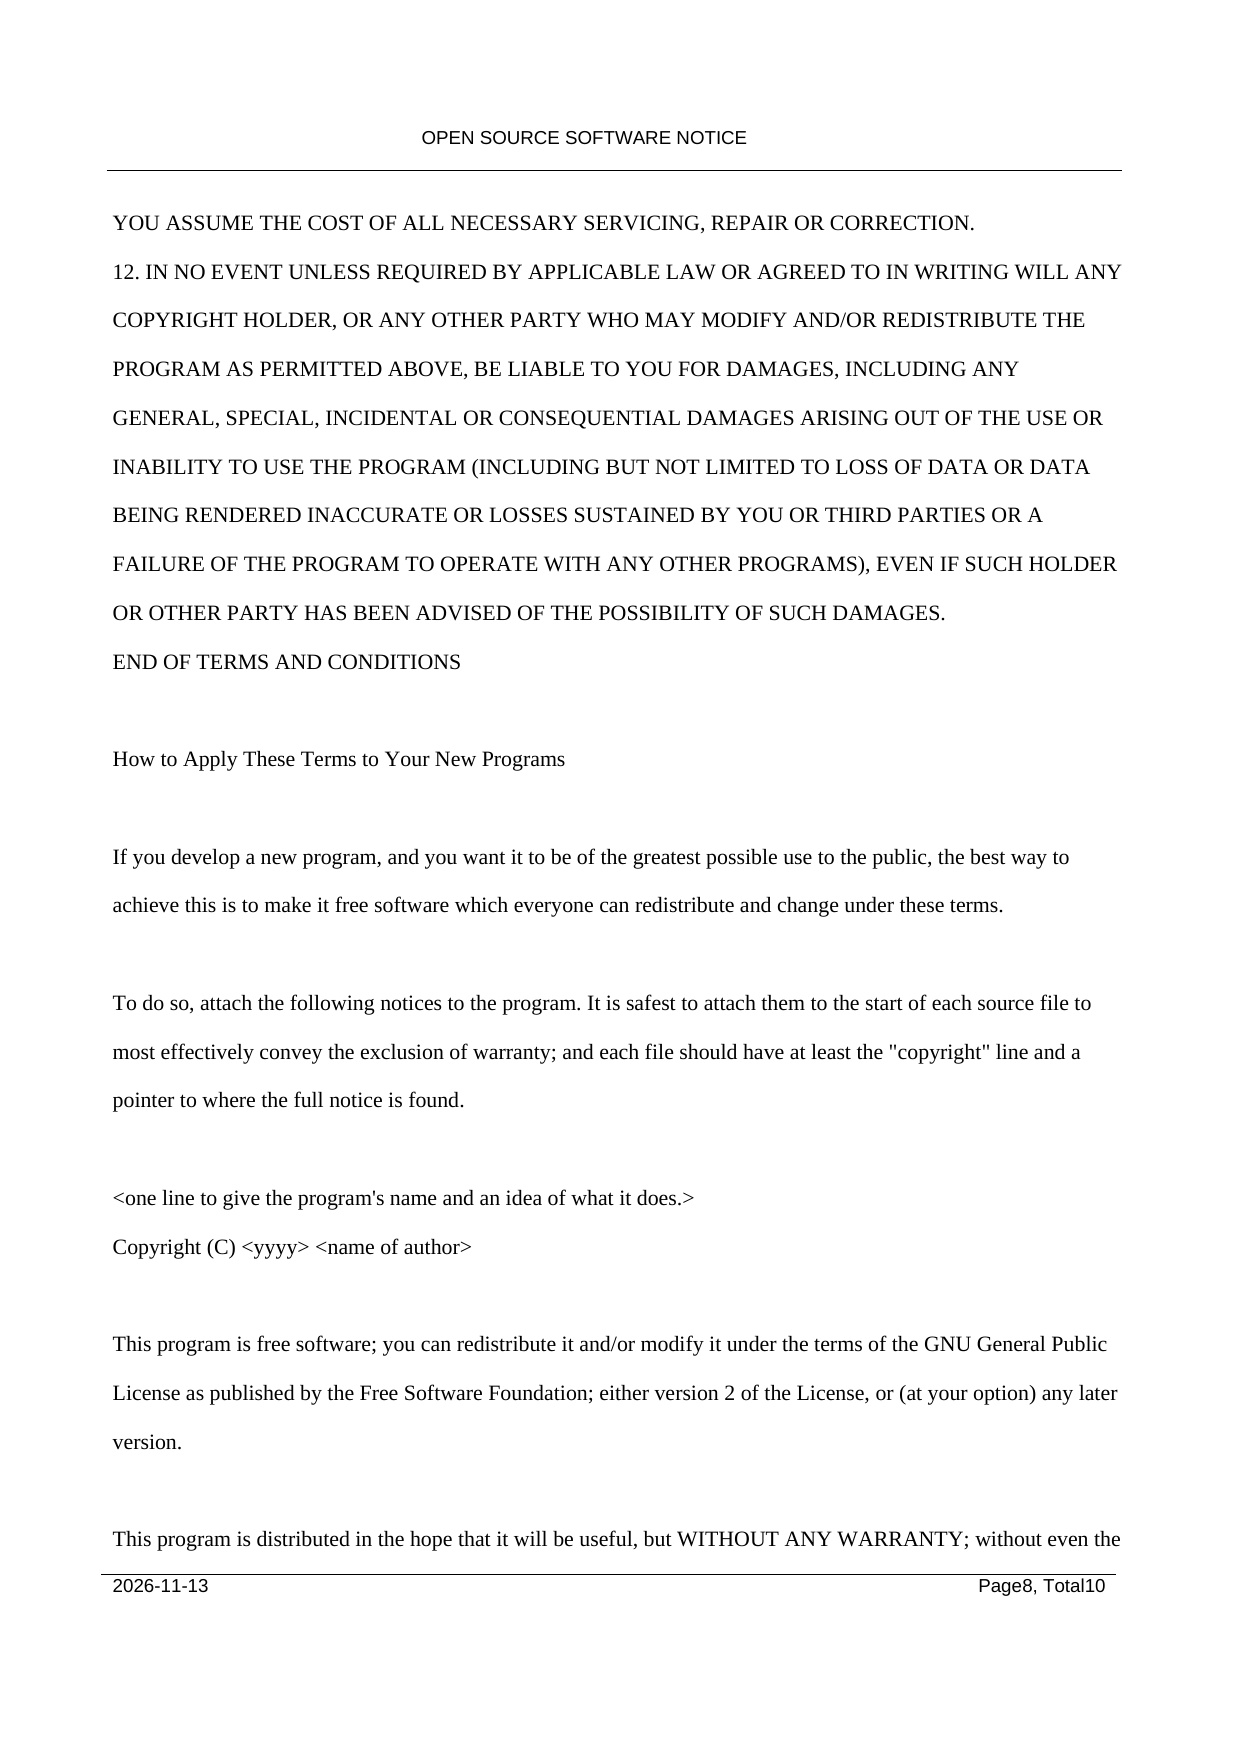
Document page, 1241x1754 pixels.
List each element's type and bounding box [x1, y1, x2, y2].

text [112, 206, 1128, 1555]
